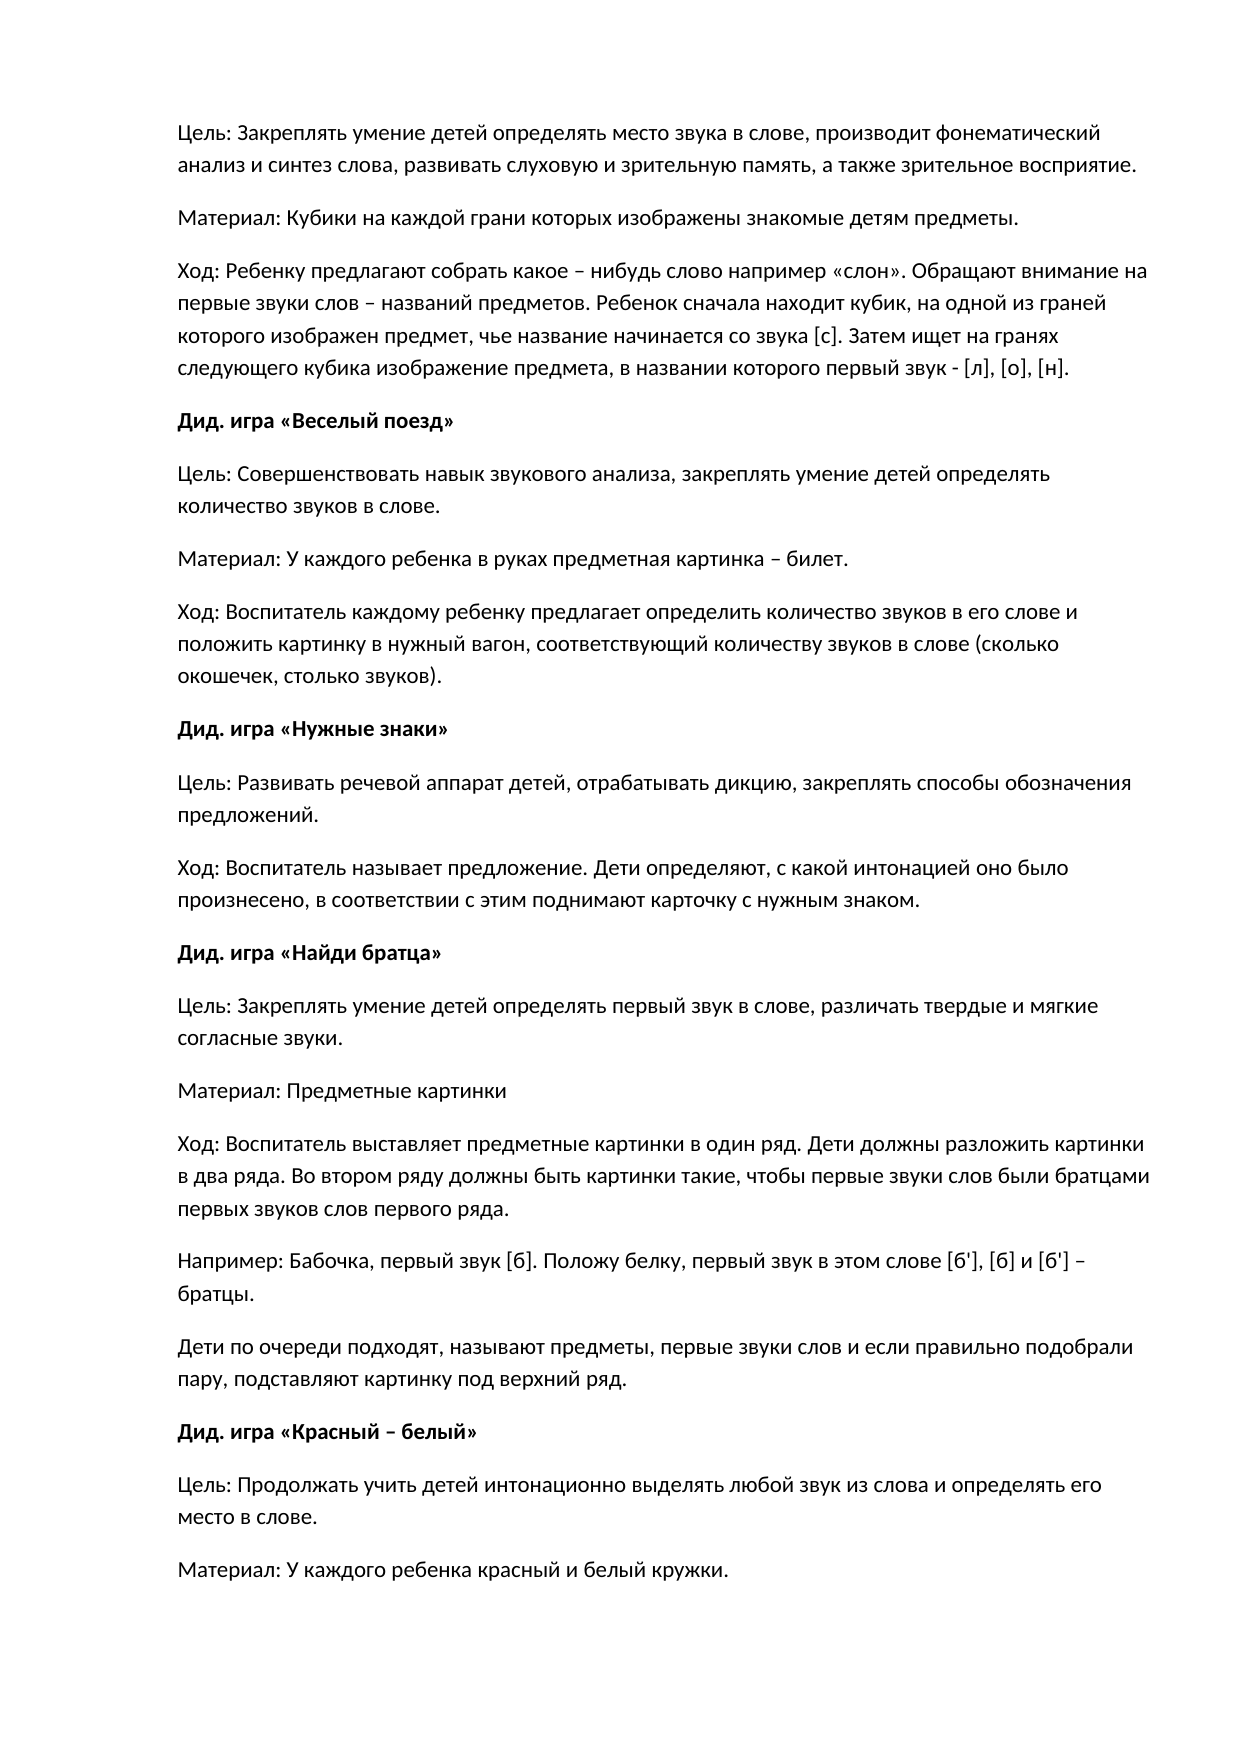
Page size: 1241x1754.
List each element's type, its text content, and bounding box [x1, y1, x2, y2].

text Материал: Предметные картинки [177, 1076, 1152, 1104]
text Ход: Воспитатель называет предложение. Дети определяют, с какой интонацией оно было произнесено, в соответствии с этим поднимают карточку с нужным знаком. [177, 853, 1152, 913]
text Материал: Кубики на каждой грани которых изображены знакомые детям предметы. [177, 203, 1152, 231]
text Ход: Воспитатель каждому ребенку предлагает определить количество звуков в его слове и положить картинку в нужный вагон, соответствующий количеству звуков в слове (сколько окошечек, столько звуков). [177, 597, 1152, 689]
text Материал: У каждого ребенка красный и белый кружки. [177, 1555, 1152, 1583]
text Материал: У каждого ребенка в руках предметная картинка – билет. [177, 544, 1152, 572]
text Цель: Закреплять умение детей определять место звука в слове, производит фонематический анализ и синтез слова, развивать слуховую и зрительную память, а также зрительное восприятие. [177, 118, 1152, 178]
text Дид. игра «Красный – белый» [177, 1417, 1152, 1445]
text Дид. игра «Веселый поезд» [177, 406, 1152, 434]
text Дид. игра «Нужные знаки» [177, 714, 1152, 743]
text Ход: Ребенку предлагают собрать какое – нибудь слово например «слон». Обращают внимание на первые звуки слов – названий предметов. Ребенок сначала находит кубик, на одной из граней которого изображен предмет, чье название начинается со звука [с]. Затем ищет на гранях следующего кубика изображение предмета, в названии которого первый звук - [л], [о], [н]. [177, 256, 1152, 381]
text Цель: Продолжать учить детей интонационно выделять любой звук из слова и определять его место в слове. [177, 1470, 1152, 1530]
text Например: Бабочка, первый звук [б]. Положу белку, первый звук в этом слове [б'], [б] и [б'] – братцы. [177, 1247, 1152, 1307]
text Ход: Воспитатель выставляет предметные картинки в один ряд. Дети должны разложить картинки в два ряда. Во втором ряду должны быть картинки такие, чтобы первые звуки слов были братцами первых звуков слов первого ряда. [177, 1129, 1152, 1222]
text Дид. игра «Найди братца» [177, 938, 1152, 966]
text Цель: Совершенствовать навык звукового анализа, закреплять умение детей определять количество звуков в слове. [177, 459, 1152, 519]
text Дети по очереди подходят, называют предметы, первые звуки слов и если правильно подобрали пару, подставляют картинку под верхний ряд. [177, 1332, 1152, 1392]
text Цель: Закреплять умение детей определять первый звук в слове, различать твердые и мягкие согласные звуки. [177, 991, 1152, 1051]
text Цель: Развивать речевой аппарат детей, отрабатывать дикцию, закреплять способы обозначения предложений. [177, 768, 1152, 828]
